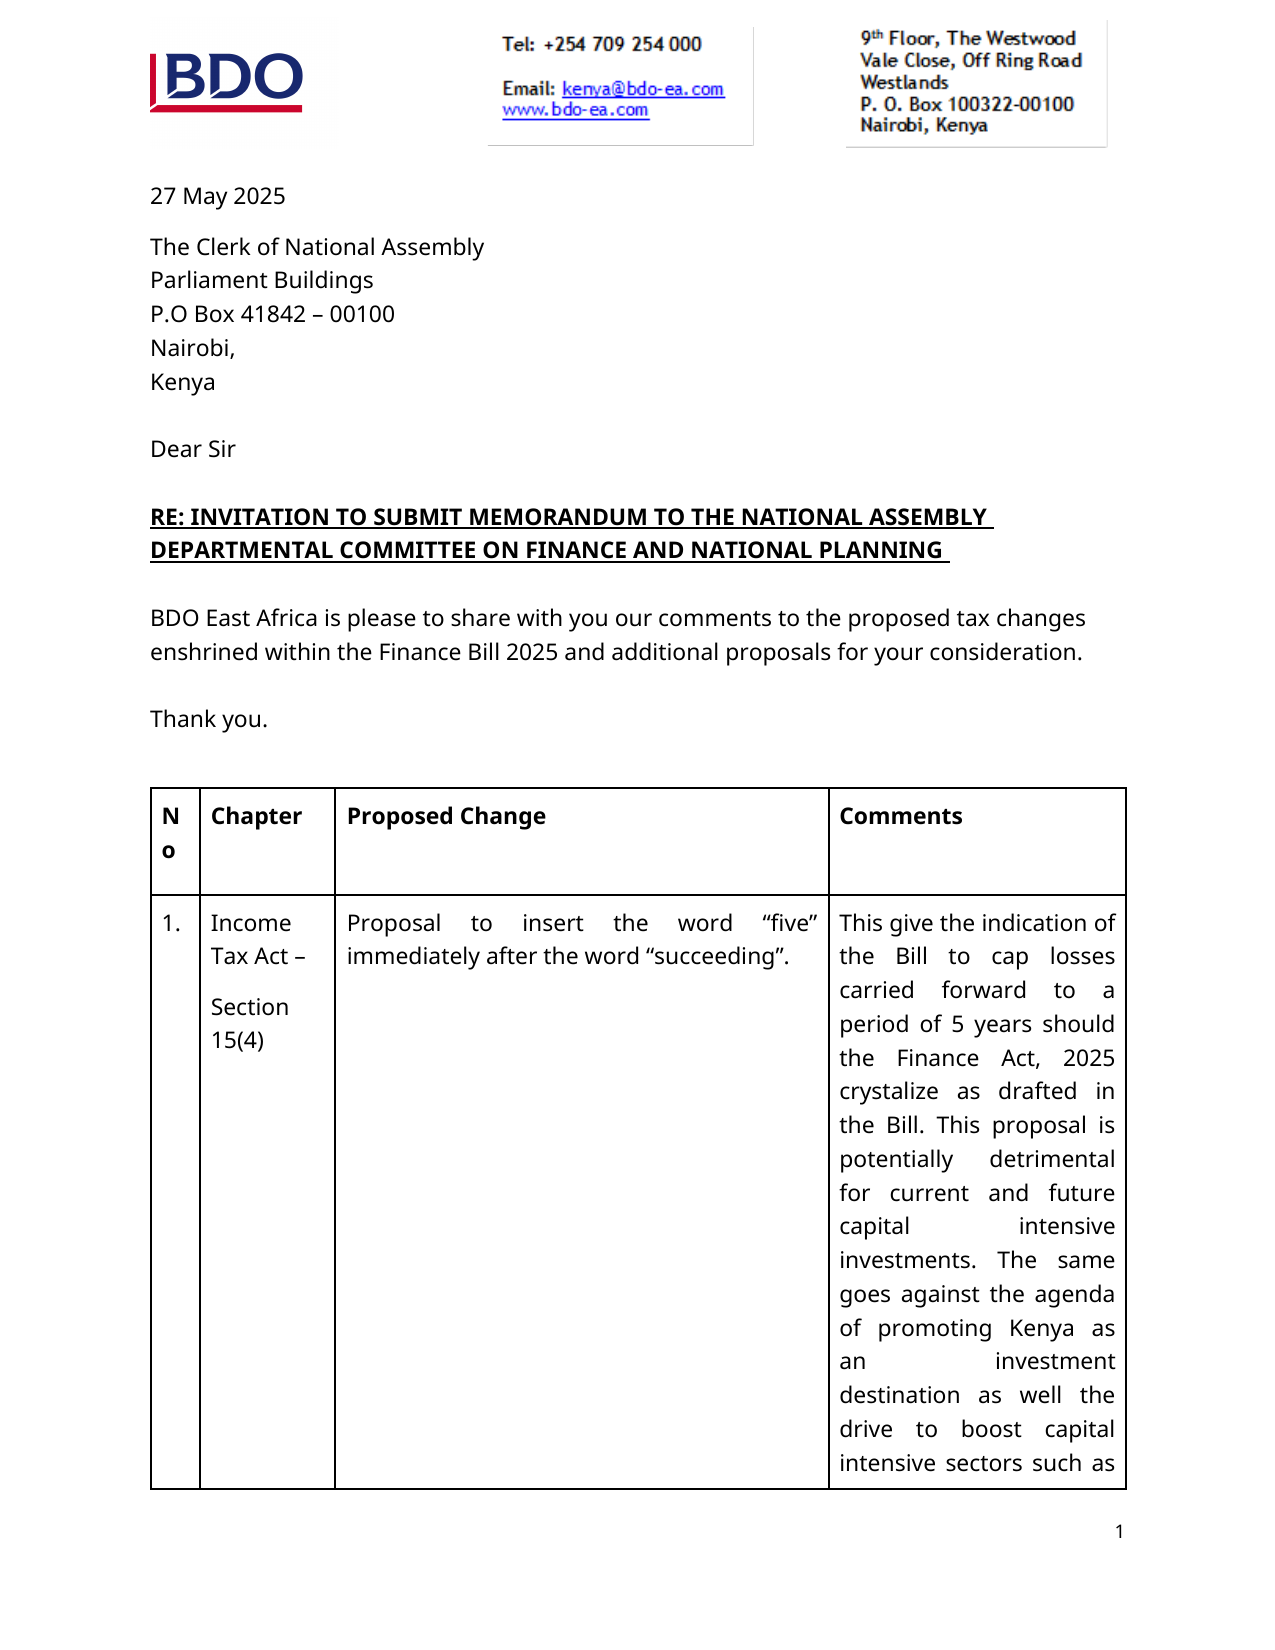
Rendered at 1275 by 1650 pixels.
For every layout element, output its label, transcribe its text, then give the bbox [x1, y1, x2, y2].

text Kenya [150, 366, 1125, 397]
table_cell Proposal to insert the word “five” immediately after the word “succeeding”. [336, 896, 828, 1488]
text Parliament Buildings [150, 264, 1125, 296]
picture [150, 17, 339, 149]
table_header Chapter [201, 789, 334, 894]
table_header No [152, 789, 199, 894]
text The Clerk of National Assembly [150, 231, 1125, 262]
text P.O Box 41842 – 00100 [150, 298, 1125, 329]
table_header Proposed Change [336, 789, 828, 894]
text RE: INVITATION TO SUBMIT MEMORANDUM TO THE NATIONAL ASSEMBLY DEPARTMENTAL COMMITTEE ON FINANCE AND NATIONAL PLANNING [150, 501, 1125, 566]
text Nairobi, [150, 332, 1125, 363]
picture [487, 27, 757, 149]
table_cell [152, 896, 199, 1488]
text Thank you. [150, 703, 1125, 734]
table_cell Income Tax Act – Section 15(4) [201, 896, 334, 1488]
text 27 May 2025 [150, 180, 1125, 211]
text Dear Sir [150, 433, 1125, 464]
text BDO East Africa is please to share with you our comments to the proposed tax changes enshrined within the Finance Bill 2025 and additional proposals for your consideration. [150, 602, 1125, 667]
picture [846, 20, 1109, 149]
table_header Comments [830, 789, 1125, 894]
